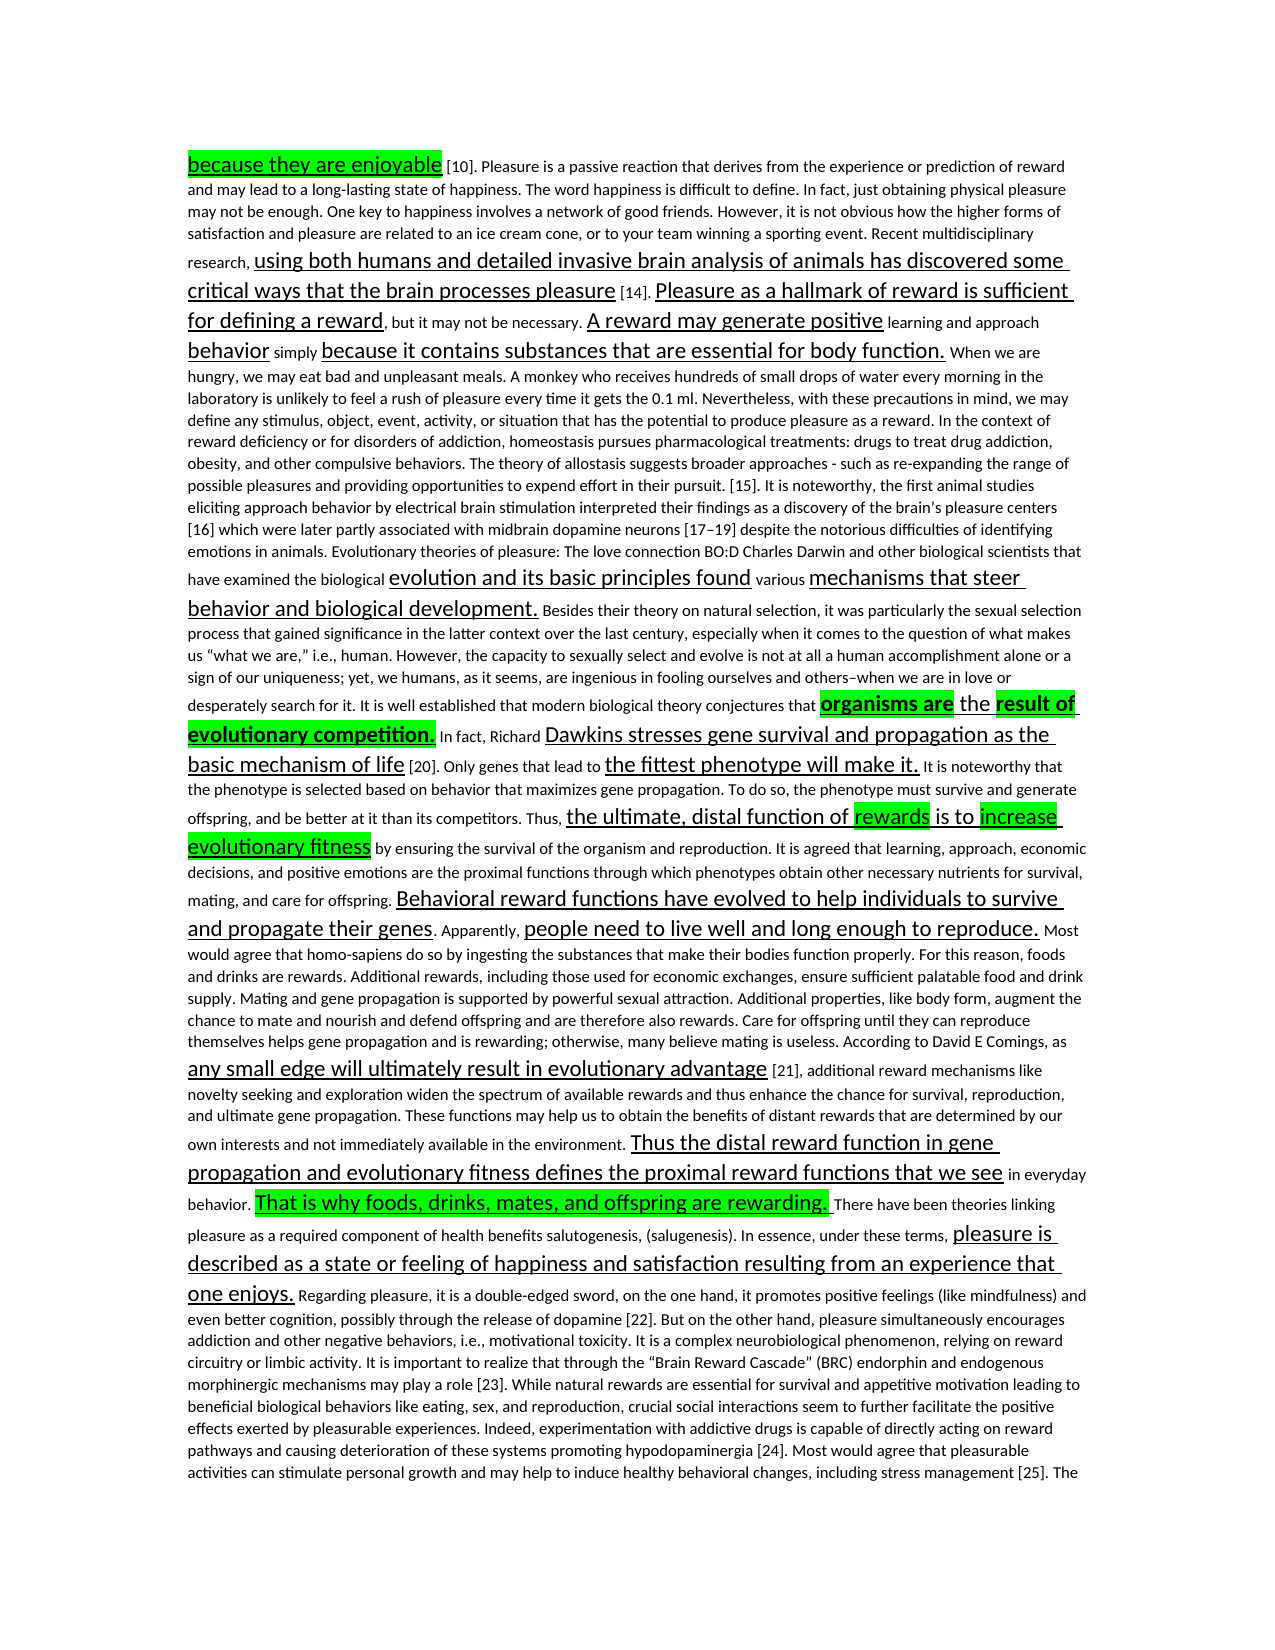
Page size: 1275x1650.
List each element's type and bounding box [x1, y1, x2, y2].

text [187, 150, 1087, 1482]
